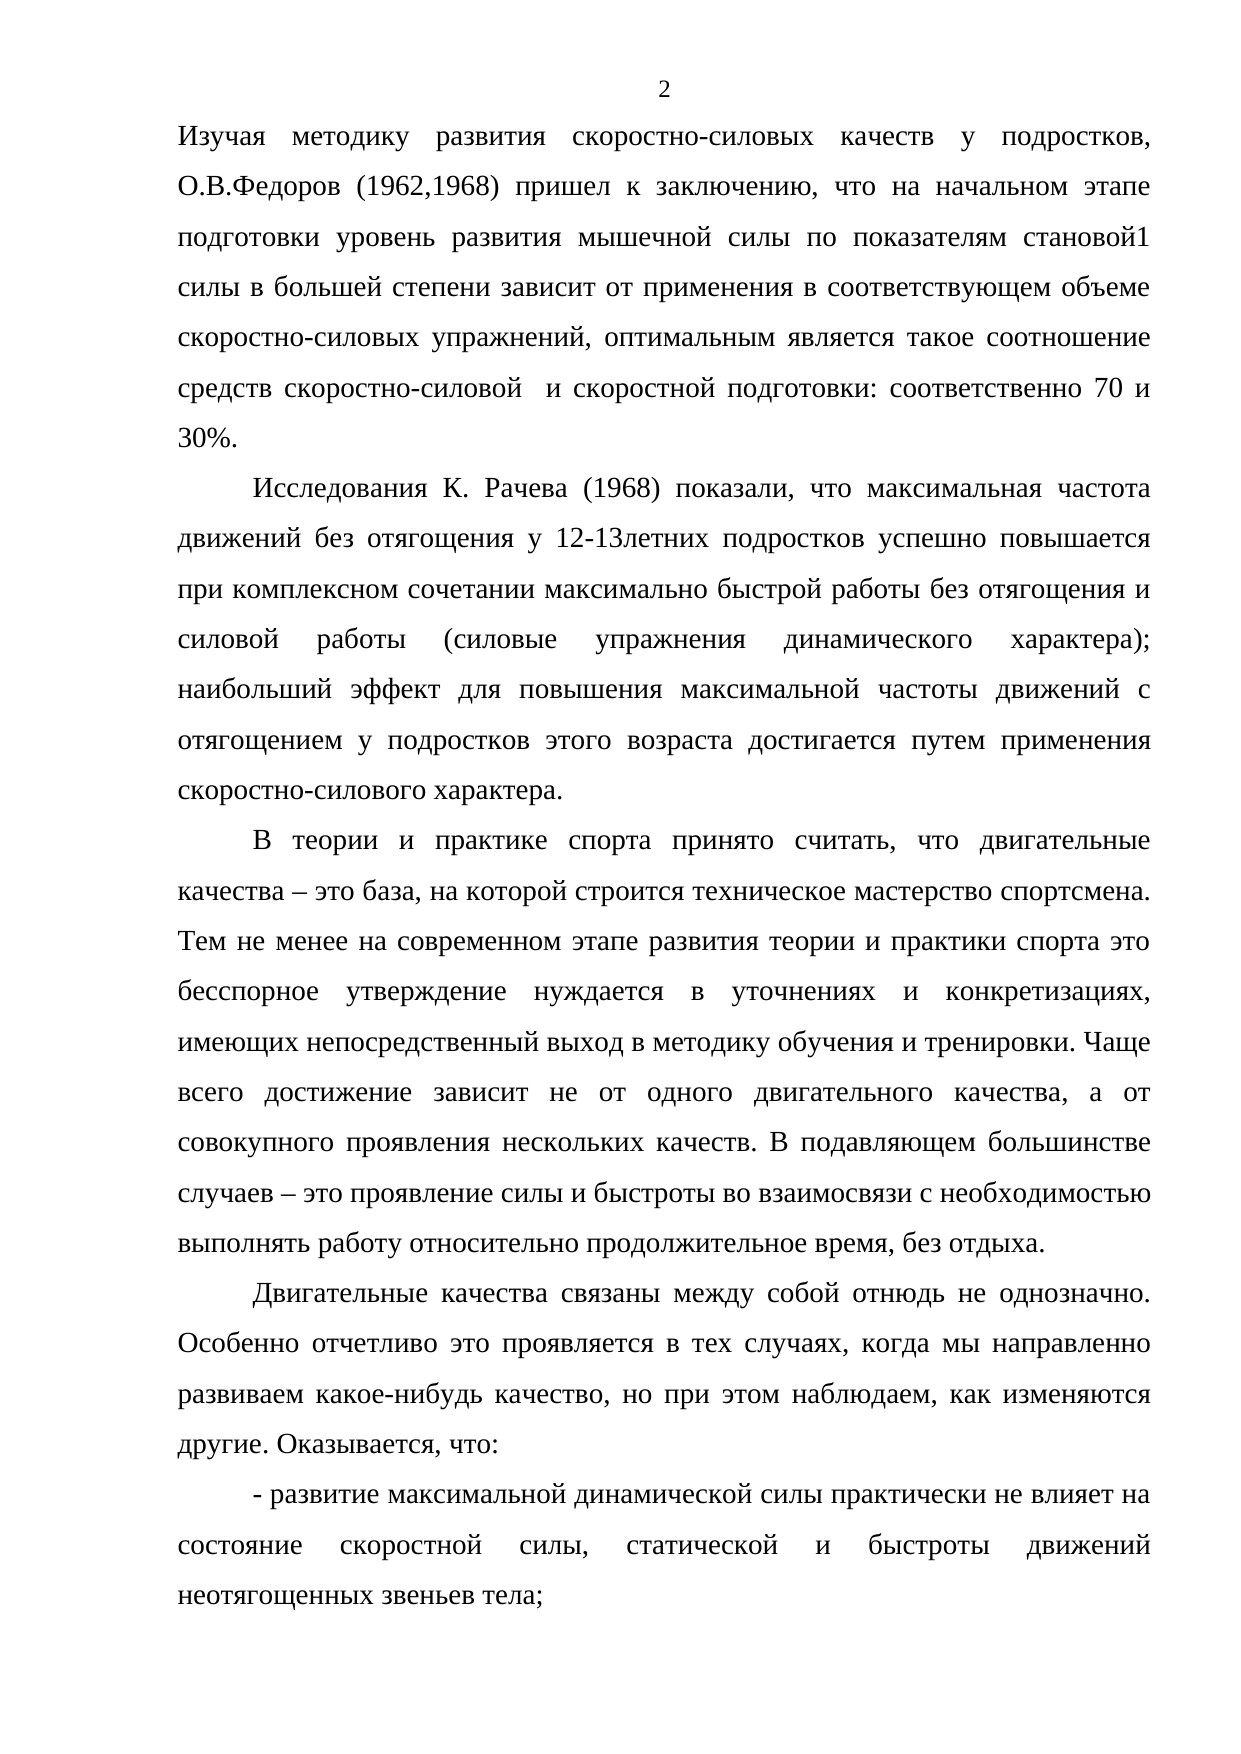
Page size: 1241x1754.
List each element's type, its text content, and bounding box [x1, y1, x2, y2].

text В теории и практике спорта принято считать, что двигательные качества – это база, на которой строится техническое мастерство спортсмена. Тем не менее на современном этапе развития теории и практики спорта это бесспорное утверждение нуждается в уточнениях и конкретизациях, имеющих непосредственный выход в методику обучения и тренировки. Чаще всего достижение зависит не от одного двигательного качества, а от совокупного проявления нескольких качеств. В подавляющем большинстве случаев – это проявление силы и быстроты во взаимосвязи с необходимостью выполнять работу относительно продолжительное время, без отдыха. [177, 822, 1152, 1258]
text Исследования К. Рачева (1968) показали, что максимальная частота движений без отягощения у 12-13летних подростков успешно повышается при комплексном сочетании максимально быстрой работы без отягощения и силовой работы (силовые упражнения динамического характера); наибольший эффект для повышения максимальной частоты движений с отягощением у подростков этого возраста достигается путем применения скоростно-силового характера. [177, 470, 1152, 806]
text Двигательные качества связаны между собой отнюдь не однозначно. Особенно отчетливо это проявляется в тех случаях, когда мы направленно развиваем какое-нибудь качество, но при этом наблюдаем, как изменяются другие. Оказывается, что: [177, 1275, 1152, 1460]
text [177, 118, 1152, 453]
text - развитие максимальной динамической силы практически не влияет на состояние скоростной силы, статической и быстроты движений неотягощенных звеньев тела; [177, 1477, 1152, 1611]
